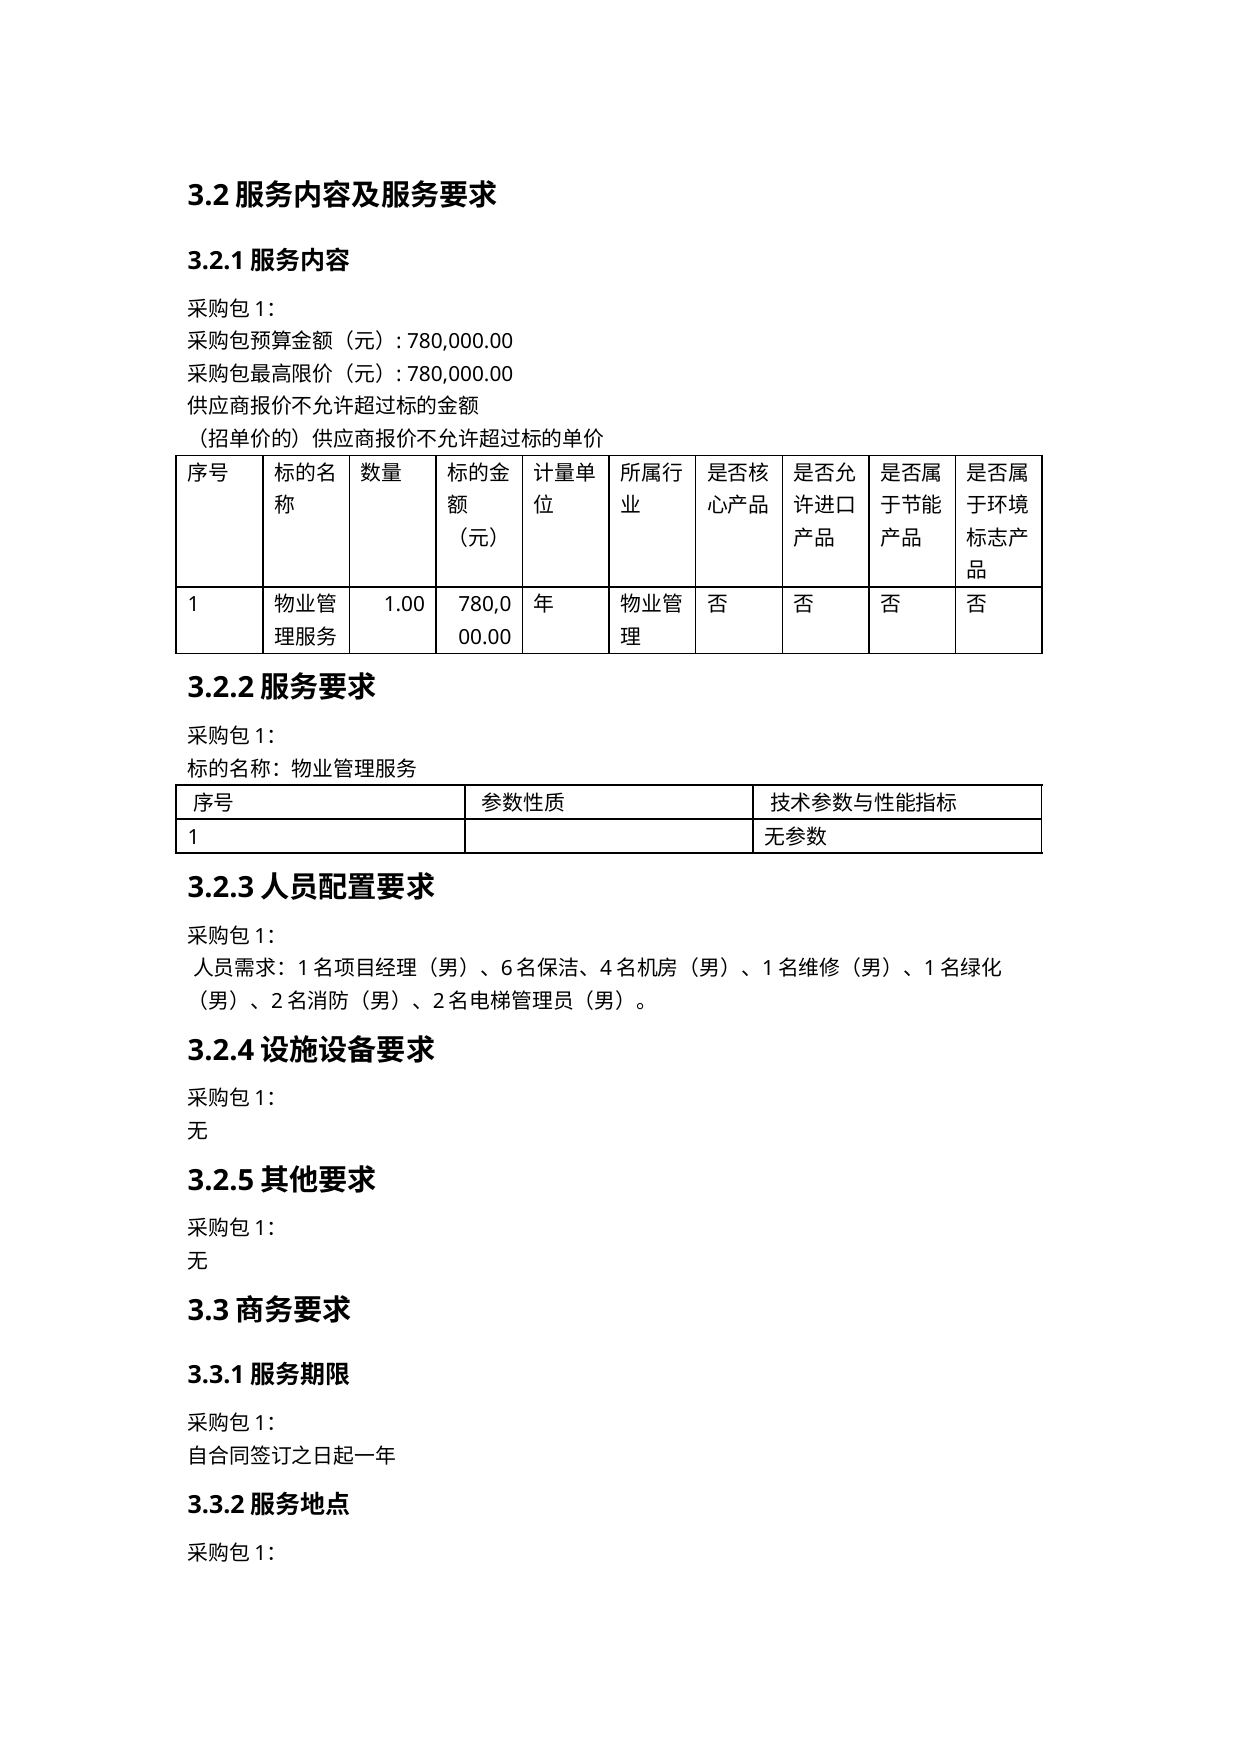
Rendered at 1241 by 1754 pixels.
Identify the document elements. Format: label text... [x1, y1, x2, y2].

text 3.2.4设施设备要求 [187, 1016, 1053, 1081]
text 3.2.1服务内容 [187, 227, 1053, 292]
text 3.3.1服务期限 [187, 1341, 1053, 1406]
text 3.2.3人员配置要求 [187, 854, 1053, 919]
table_cell 1 [177, 820, 464, 852]
table_header 标的名称 [264, 456, 349, 586]
table_header 是否允许进口产品 [783, 456, 868, 586]
text 3.3商务要求 [187, 1276, 1053, 1341]
text （招单价的）供应商报价不允许超过标的单价 [187, 422, 1053, 454]
table_cell 否 [870, 588, 955, 653]
text 采购包预算金额（元）: 780,000.00 [187, 324, 1053, 357]
text 3.2服务内容及服务要求 [187, 162, 1053, 227]
table_cell 否 [956, 588, 1041, 653]
text 无 [187, 1244, 1053, 1276]
text 人员需求：1名项目经理（男）、6名保洁、4名机房（男）、1名维修（男）、1名绿化（男）、2名消防（男）、2名电梯管理员（男）。 [187, 951, 1053, 1016]
table_header 所属行业 [610, 456, 695, 586]
text 无 [187, 1114, 1053, 1146]
table_cell 年 [523, 588, 608, 653]
text 采购包1： [187, 1081, 1053, 1114]
table_header 标的金额 （元） [437, 456, 522, 586]
table_cell 否 [696, 588, 782, 653]
text 采购包1： [187, 719, 1053, 752]
text 采购包1： [187, 1406, 1053, 1439]
text 3.2.5其他要求 [187, 1146, 1053, 1211]
table_header 计量单位 [523, 456, 608, 586]
table_cell [466, 820, 752, 852]
text 采购包1： [187, 1211, 1053, 1244]
table_header 是否核心产品 [696, 456, 782, 586]
text 采购包1： [187, 919, 1053, 951]
text 3.2.2服务要求 [187, 654, 1053, 719]
table_header 序号 [177, 786, 464, 818]
table_header 序号 [177, 456, 262, 586]
table_header 参数性质 [466, 786, 752, 818]
text 采购包1： [187, 292, 1053, 324]
table_cell 780,000.00 [437, 588, 522, 653]
table_header 数量 [350, 456, 435, 586]
table_cell 否 [783, 588, 868, 653]
table_cell 物业管理 [610, 588, 695, 653]
table_cell 1.00 [350, 588, 435, 653]
text 采购包最高限价（元）: 780,000.00 [187, 357, 1053, 389]
table_header 是否属于环境标志产品 [956, 456, 1041, 586]
table_cell 物业管理服务 [264, 588, 349, 653]
text 3.3.2服务地点 [187, 1471, 1053, 1536]
table_header 是否属于节能产品 [870, 456, 955, 586]
text 供应商报价不允许超过标的金额 [187, 389, 1053, 422]
text 标的名称：物业管理服务 [187, 752, 1053, 784]
table_cell 无参数 [754, 820, 1041, 852]
table_header 技术参数与性能指标 [754, 786, 1041, 818]
table_cell 1 [177, 588, 262, 653]
text 采购包1： [187, 1536, 1053, 1569]
text 自合同签订之日起一年 [187, 1439, 1053, 1471]
